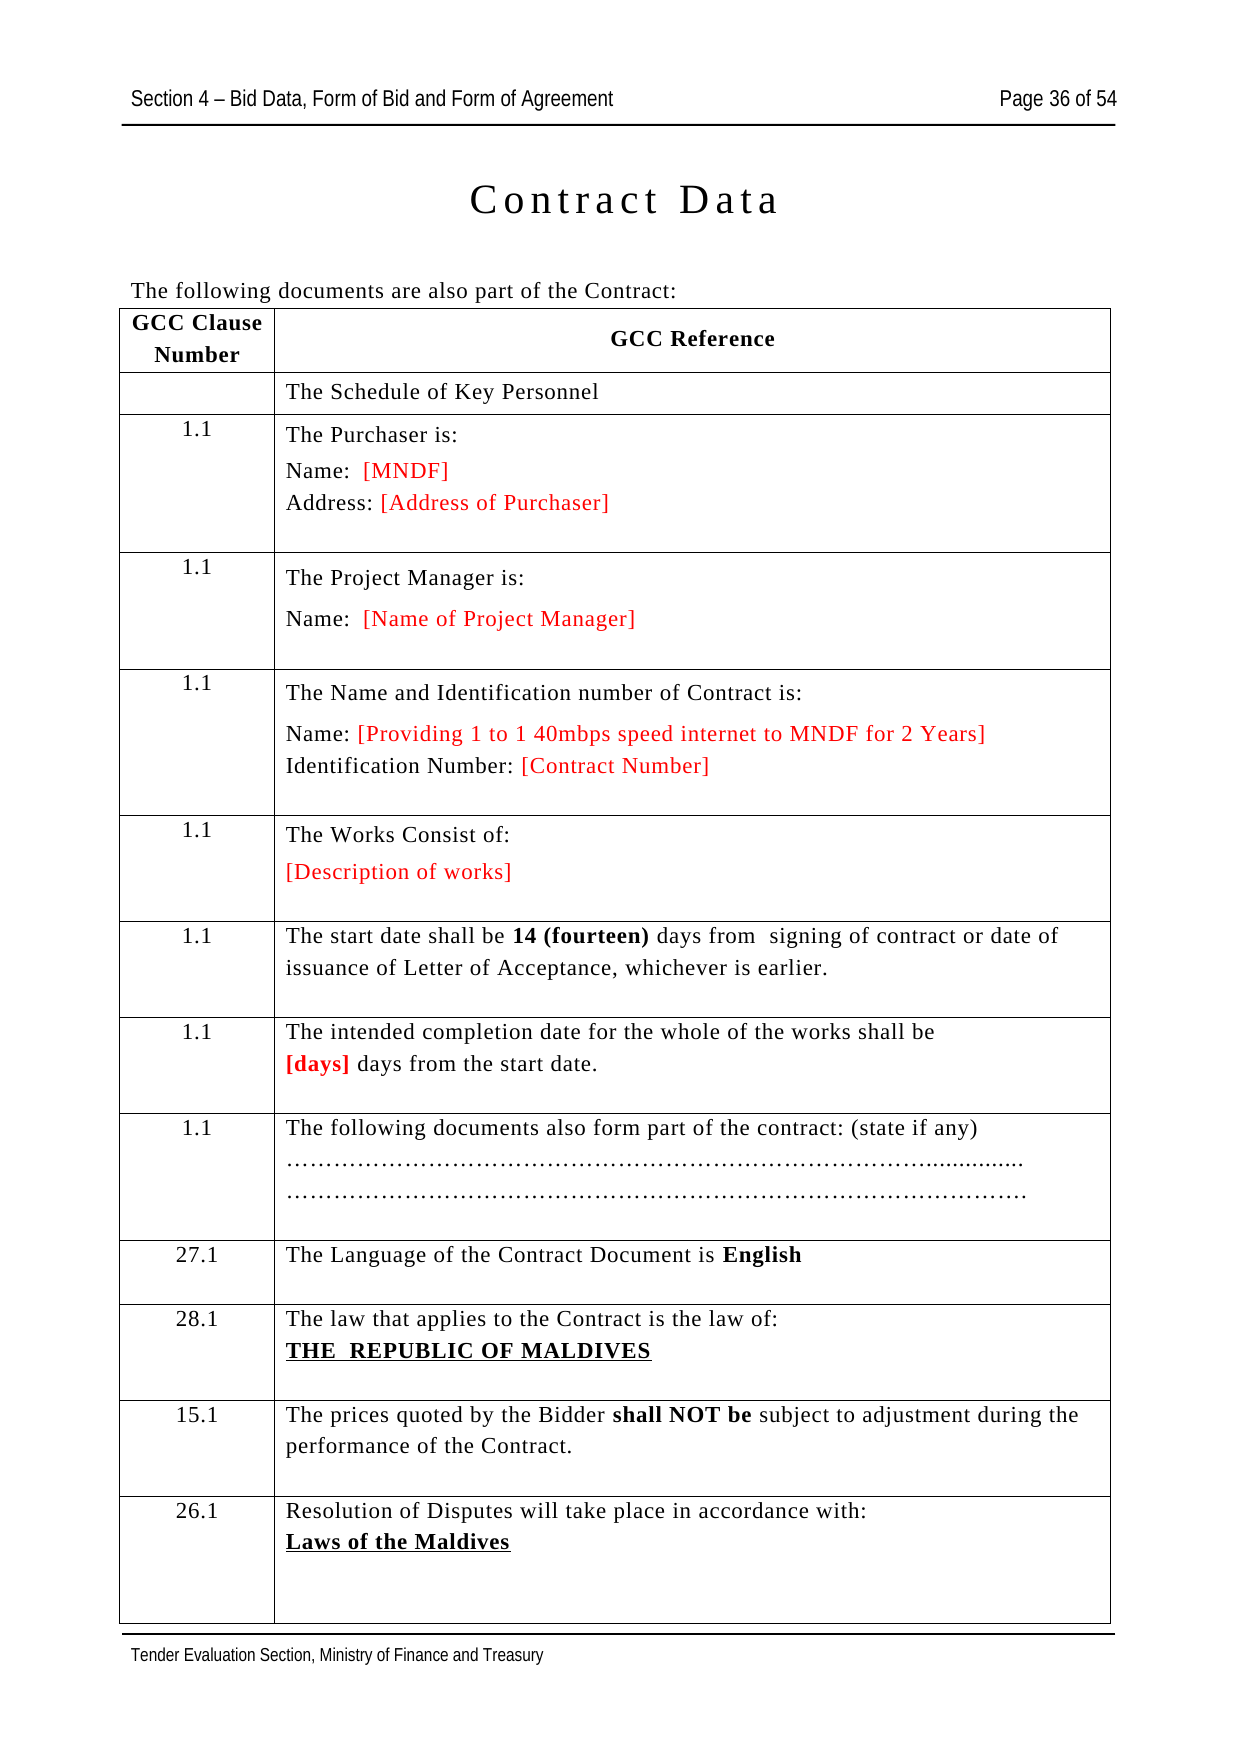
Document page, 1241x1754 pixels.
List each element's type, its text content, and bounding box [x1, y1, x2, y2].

table_cell [120, 858, 274, 921]
table_cell The Name and Identification number of Contract is: [275, 670, 1110, 721]
table_cell 1.1 [120, 1114, 274, 1240]
table_cell The start date shall be 14 (fourteen) days from signing of contract or date of issuance of Letter of Acceptance, whichever is earlier. [275, 922, 1110, 1017]
table_cell Name: [Name of Project Manager] [275, 605, 1110, 668]
table_cell 28.1 [120, 1305, 274, 1400]
table_cell [120, 457, 274, 552]
table_cell The Works Consist of: [275, 816, 1110, 858]
table_cell 26.1 [120, 1497, 274, 1623]
table_cell [120, 373, 274, 414]
table_cell The following documents also form part of the contract: (state if any) ………………………………………………………………………............... …………………………………………………………………………………. [275, 1114, 1110, 1240]
table_cell 27.1 [120, 1241, 274, 1304]
table_header GCC Clause Number [120, 309, 274, 372]
table_cell The Purchaser is: [275, 415, 1110, 457]
table_cell 1.1 [120, 553, 274, 605]
table_cell 15.1 [120, 1401, 274, 1496]
table_cell 1.1 [120, 922, 274, 1017]
table_cell The law that applies to the Contract is the law of: THE REPUBLIC OF MALDIVES [275, 1305, 1110, 1400]
table_cell 1.1 [120, 415, 274, 457]
table_cell 1.1 [120, 1018, 274, 1113]
table_cell The intended completion date for the whole of the works shall be [days] days from the start date. [275, 1018, 1110, 1113]
table_cell The Language of the Contract Document is English [275, 1241, 1110, 1304]
table_cell The Schedule of Key Personnel [275, 373, 1110, 414]
table_cell 1.1 [120, 670, 274, 721]
table_cell [Description of works] [275, 858, 1110, 921]
table_cell The Project Manager is: [275, 553, 1110, 605]
table_cell [120, 721, 274, 815]
table_cell [120, 605, 274, 668]
table_cell 1.1 [120, 816, 274, 858]
table_cell Resolution of Disputes will take place in accordance with: Laws of the Maldives [275, 1497, 1110, 1623]
table_header GCC Reference [275, 309, 1110, 372]
subtitle Contract Data [131, 175, 1122, 223]
table_cell The prices quoted by the Bidder shall NOT be subject to adjustment during the performance of the Contract. [275, 1401, 1110, 1496]
table_cell Name: [Providing 1 to 1 40mbps speed internet to MNDF for 2 Years] Identification Number: [Contract Number] [275, 721, 1110, 815]
text The following documents are also part of the Contract: [131, 277, 1122, 303]
table_cell Name: [MNDF] Address: [Address of Purchaser] [275, 457, 1110, 552]
